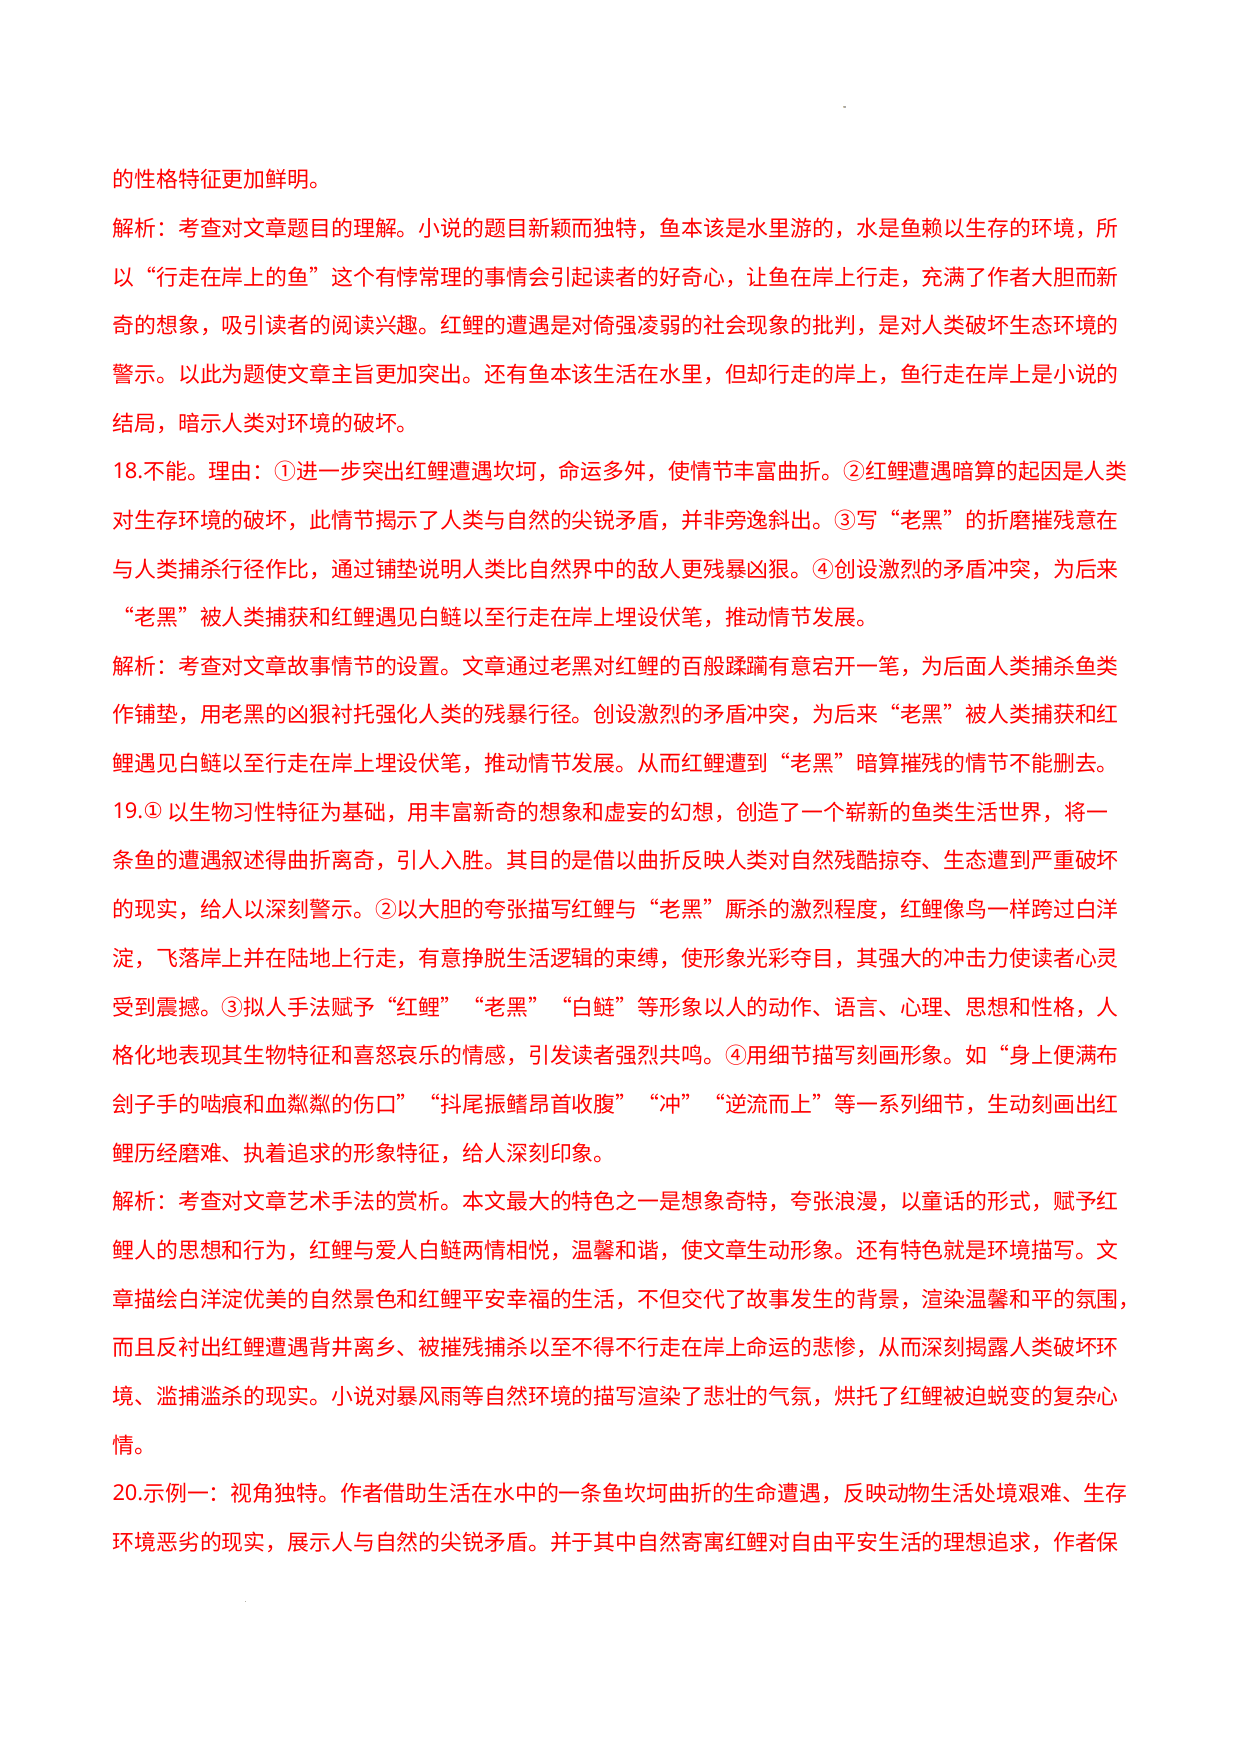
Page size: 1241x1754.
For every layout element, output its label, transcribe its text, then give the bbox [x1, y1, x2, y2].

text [112, 1476, 1128, 1557]
text 解析：考查对文章艺术手法的赏析。本文最大的特色之一是想象奇特，夸张浪漫，以童话的形式，赋予红鲤人的思想和行为，红鲤与爱人白鲢两情相悦，温馨和谐，使文章生动形象。还有特色就是环境描写。文章描绘白洋淀优美的自然景色和红鲤平安幸福的生活，不但交代了故事发生的背景，渲染温馨和平的氛围，而且反衬出红鲤遭遇背井离乡、被摧残捕杀以至不得不行走在岸上命运的悲惨，从而深刻揭露人类破坏环境、滥捕滥杀的现实。小说对暴风雨等自然环境的描写渲染了悲壮的气氛，烘托了红鲤被迫蜕变的复杂心情。 [112, 1184, 1128, 1460]
text 解析：考查对文章故事情节的设置。文章通过老黑对红鲤的百般蹂躏有意宕开一笔，为后面人类捕杀鱼类作铺垫，用老黑的凶狠衬托强化人类的残暴行径。创设激烈的矛盾冲突，为后来“老黑”被人类捕获和红鲤遇见白鲢以至行走在岸上埋设伏笔，推动情节发展。从而红鲤遭到“老黑”暗算摧残的情节不能删去。 [112, 648, 1128, 778]
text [112, 162, 1128, 194]
text 19.①以生物习性特征为基础，用丰富新奇的想象和虚妄的幻想，创造了一个崭新的鱼类生活世界，将一条鱼的遭遇叙述得曲折离奇，引人入胜。其目的是借以曲折反映人类对自然残酷掠夺、生态遭到严重破坏的现实，给人以深刻警示。②以大胆的夸张描写红鲤与“老黑”厮杀的激烈程度，红鲤像鸟一样跨过白洋淀，飞落岸上并在陆地上行走，有意挣脱生活逻辑的束缚，使形象光彩夺目，其强大的冲击力使读者心灵受到震撼。③拟人手法赋予“红鲤”“老黑”“白鲢”等形象以人的动作、语言、心理、思想和性格，人格化地表现其生物特征和喜怒哀乐的情感，引发读者强烈共鸣。④用细节描写刻画形象。如“身上便满布刽子手的啮痕和血粼粼的伤口”“抖尾振鳍昂首收腹”“冲”“逆流而上”等一系列细节，生动刻画出红鲤历经磨难、执着追求的形象特征，给人深刻印象。 [112, 794, 1128, 1168]
text 18.不能。理由：①进一步突出红鲤遭遇坎坷，命运多舛，使情节丰富曲折。②红鲤遭遇暗算的起因是人类对生存环境的破坏，此情节揭示了人类与自然的尖锐矛盾，并非旁逸斜出。③写“老黑”的折磨摧残意在与人类捕杀行径作比，通过铺垫说明人类比自然界中的敌人更残暴凶狠。④创设激烈的矛盾冲突，为后来“老黑”被人类捕获和红鲤遇见白鲢以至行走在岸上埋设伏笔，推动情节发展。 [112, 454, 1128, 632]
text 解析：考查对文章题目的理解。小说的题目新颖而独特，鱼本该是水里游的，水是鱼赖以生存的环境，所以“行走在岸上的鱼”这个有悖常理的事情会引起读者的好奇心，让鱼在岸上行走，充满了作者大胆而新奇的想象，吸引读者的阅读兴趣。红鲤的遭遇是对倚强凌弱的社会现象的批判，是对人类破坏生态环境的警示。以此为题使文章主旨更加突出。还有鱼本该生活在水里，但却行走的岸上，鱼行走在岸上是小说的结局，暗示人类对环境的破坏。 [112, 210, 1128, 438]
